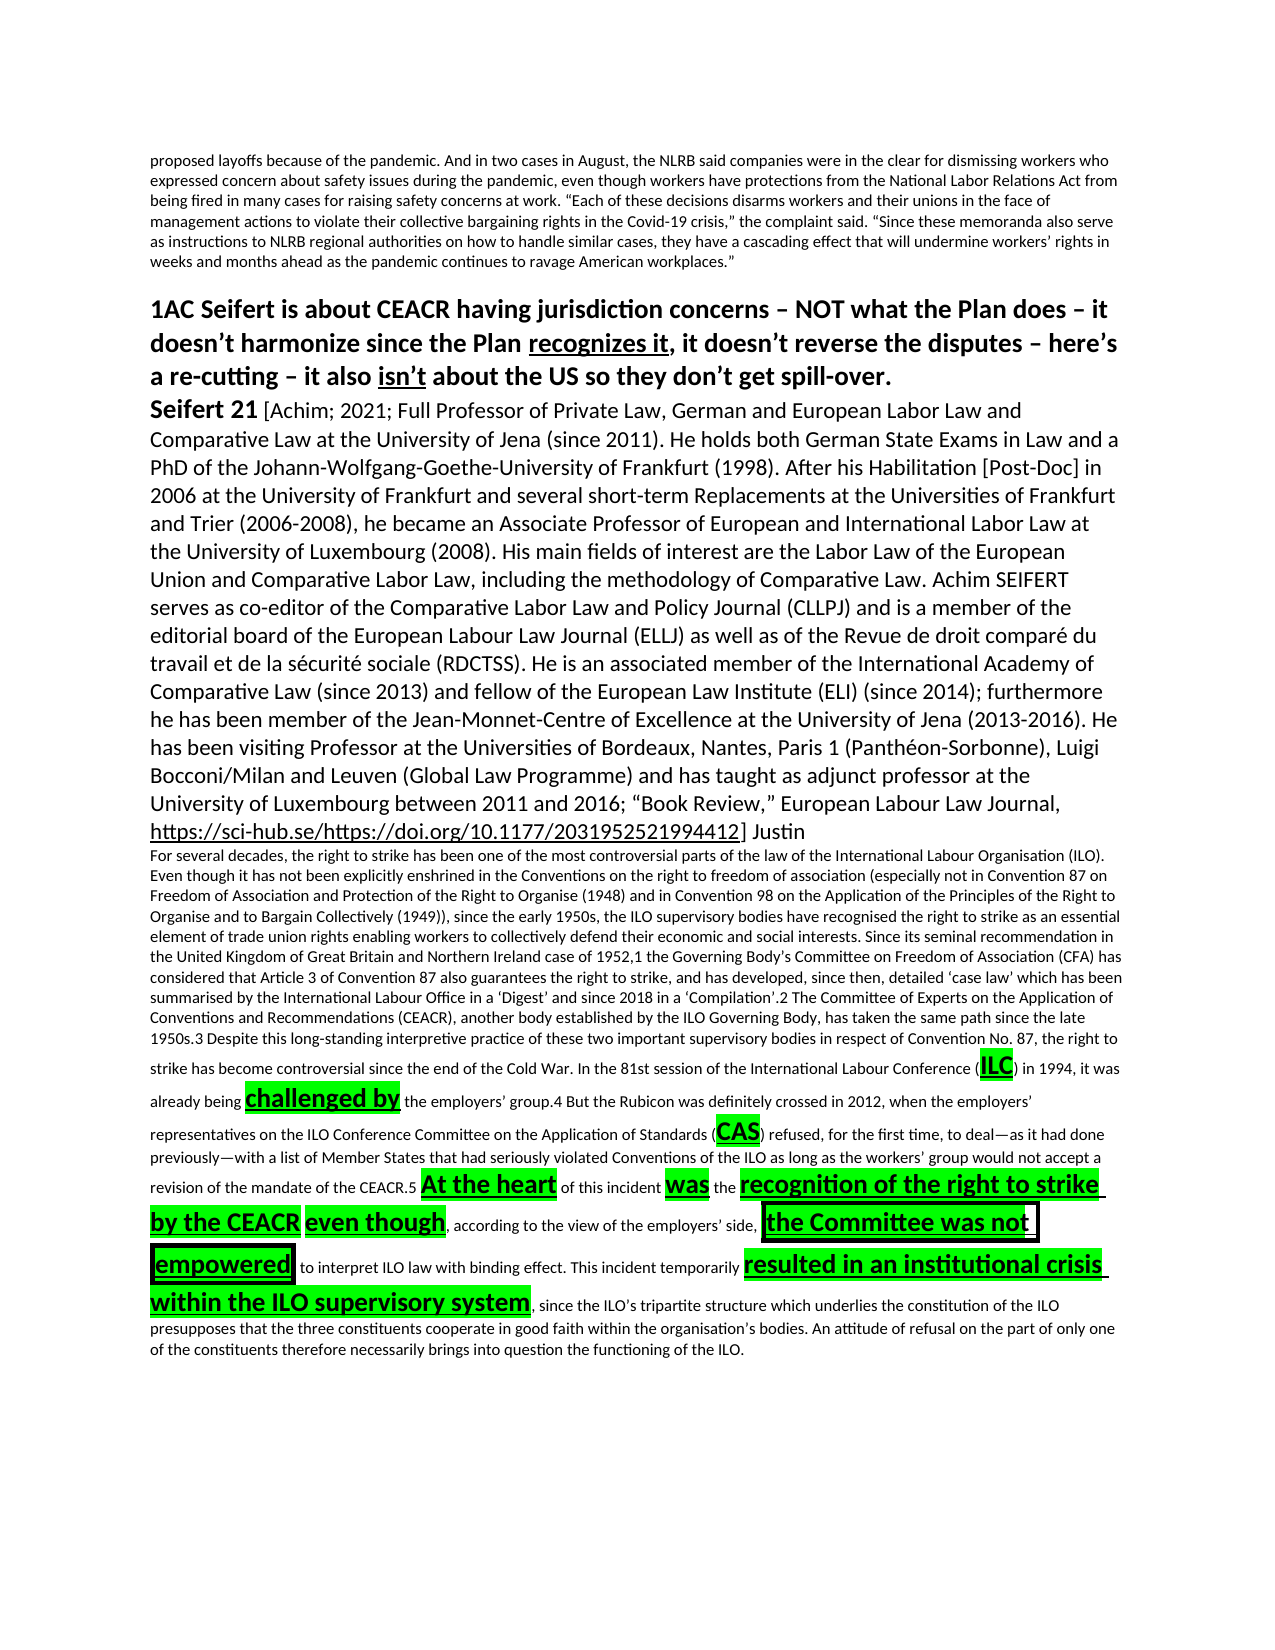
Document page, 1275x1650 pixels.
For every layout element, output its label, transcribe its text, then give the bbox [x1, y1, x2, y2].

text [150, 150, 1125, 272]
text For several decades, the right to strike has been one of the most controversial parts of the law of the International Labour Organisation (ILO). Even though it has not been explicitly enshrined in the Conventions on the right to freedom of association (especially not in Convention 87 on Freedom of Association and Protection of the Right to Organise (1948) and in Convention 98 on the Application of the Principles of the Right to Organise and to Bargain Collectively (1949)), since the early 1950s, the ILO supervisory bodies have recognised the right to strike as an essential element of trade union rights enabling workers to collectively defend their economic and social interests. Since its seminal recommendation in the United Kingdom of Great Britain and Northern Ireland case of 1952,1 the Governing Body’s Committee on Freedom of Association (CFA) has considered that Article 3 of Convention 87 also guarantees the right to strike, and has developed, since then, detailed ‘case law’ which has been summarised by the International Labour Office in a ‘Digest’ and since 2018 in a ‘Compilation’.2 The Committee of Experts on the Application of Conventions and Recommendations (CEACR), another body established by the ILO Governing Body, has taken the same path since the late 1950s.3 Despite this long-standing interpretive practice of these two important supervisory bodies in respect of Convention No. 87, the right to strike has become controversial since the end of the Cold War. In the 81st session of the International Labour Conference (ILC) in 1994, it was already being challenged by the employers’ group.4 But the Rubicon was definitely crossed in 2012, when the employers’ representatives on the ILO Conference Committee on the Application of Standards (CAS) refused, for the first time, to deal—as it had done previously—with a list of Member States that had seriously violated Conventions of the ILO as long as the workers’ group would not accept a revision of the mandate of the CEACR.5 At the heart of this incident was the recognition of the right to strike by the CEACR even though, according to the view of the employers’ side, the Committee was not empowered to interpret ILO law with binding effect. This incident temporarily resulted in an institutional crisis within the ILO supervisory system, since the ILO’s tripartite structure which underlies the constitution of the ILO presupposes that the three constituents cooperate in good faith within the organisation’s bodies. An attitude of refusal on the part of only one of the constituents therefore necessarily brings into question the functioning of the ILO. [150, 845, 1125, 1359]
subtitle 1AC Seifert is about CEACR having jurisdiction concerns – NOT what the Plan does – it doesn’t harmonize since the Plan recognizes it, it doesn’t reverse the disputes – here’s a re-cutting – it also isn’t about the US so they don’t get spill-over. [150, 293, 1125, 392]
text Seifert 21 [Achim; 2021; Full Professor of Private Law, German and European Labor Law and Comparative Law at the University of Jena (since 2011). He holds both German State Exams in Law and a PhD of the Johann-Wolfgang-Goethe-University of Frankfurt (1998). After his Habilitation [Post-Doc] in 2006 at the University of Frankfurt and several short-term Replacements at the Universities of Frankfurt and Trier (2006-2008), he became an Associate Professor of European and International Labor Law at the University of Luxembourg (2008). His main fields of interest are the Labor Law of the European Union and Comparative Labor Law, including the methodology of Comparative Law. Achim SEIFERT serves as co-editor of the Comparative Labor Law and Policy Journal (CLLPJ) and is a member of the editorial board of the European Labour Law Journal (ELLJ) as well as of the Revue de droit comparé du travail et de la sécurité sociale (RDCTSS). He is an associated member of the International Academy of Comparative Law (since 2013) and fellow of the European Law Institute (ELI) (since 2014); furthermore he has been member of the Jean-Monnet-Centre of Excellence at the University of Jena (2013-2016). He has been visiting Professor at the Universities of Bordeaux, Nantes, Paris 1 (Panthéon-Sorbonne), Luigi Bocconi/Milan and Leuven (Global Law Programme) and has taught as adjunct professor at the University of Luxembourg between 2011 and 2016; “Book Review,” European Labour Law Journal, https://sci-hub.se/https://doi.org/10.1177/2031952521994412] Justin [150, 392, 1125, 845]
